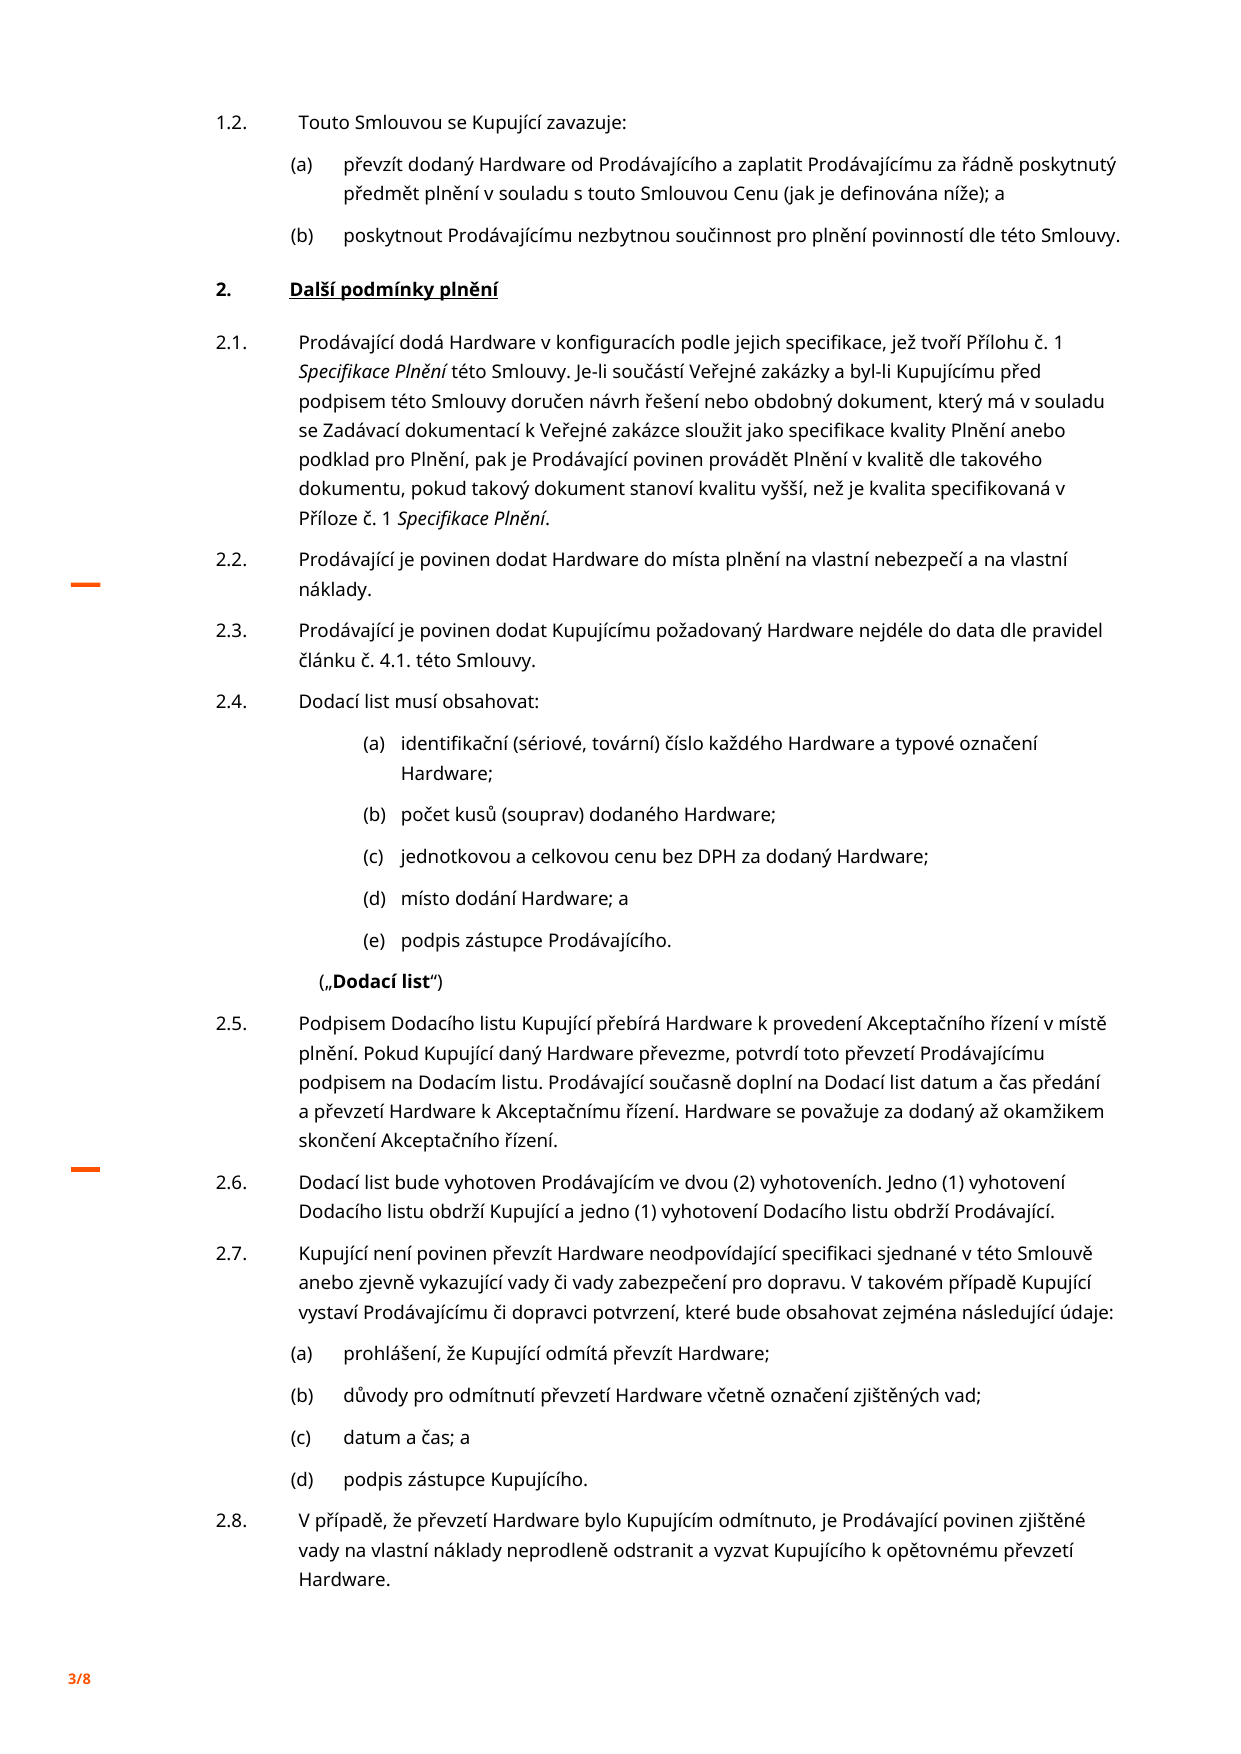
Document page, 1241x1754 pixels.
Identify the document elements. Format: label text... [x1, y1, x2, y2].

list datum a čas; a [291, 1424, 1122, 1450]
list Touto Smlouvou se Kupující zavazuje: [216, 109, 1122, 135]
list Podpisem Dodacího listu Kupující přebírá Hardware k provedení Akceptačního řízení v místě plnění. Pokud Kupující daný Hardware převezme, potvrdí toto převzetí Prodávajícímu podpisem na Dodacím listu. Prodávající současně doplní na Dodací list datum a čas předání a převzetí Hardware k Akceptačnímu řízení. Hardware se považuje za dodaný až okamžikem skončení Akceptačního řízení. [216, 1011, 1122, 1153]
list Dodací list bude vyhotoven Prodávajícím ve dvou (2) vyhotoveních. Jedno (1) vyhotovení Dodacího listu obdrží Kupující a jedno (1) vyhotovení Dodacího listu obdrží Prodávající. [216, 1169, 1122, 1224]
list podpis zástupce Kupujícího. [291, 1466, 1122, 1492]
list převzít dodaný Hardware od Prodávajícího a zaplatit Prodávajícímu za řádně poskytnutý předmět plnění v souladu s touto Smlouvou Cenu (jak je definována níže); a [291, 151, 1122, 206]
list Prodávající dodá Hardware v konfiguracích podle jejich specifikace, jež tvoří Přílohu č. 1 Specifikace Plnění této Smlouvy. Je-li součástí Veřejné zakázky a byl-li Kupujícímu před podpisem této Smlouvy doručen návrh řešení nebo obdobný dokument, který má v souladu se Zadávací dokumentací k Veřejné zakázce sloužit jako specifikace kvality Plnění anebo podklad pro Plnění, pak je Prodávající povinen provádět Plnění v kvalitě dle takového dokumentu, pokud takový dokument stanoví kvalitu vyšší, než je kvalita specifikovaná v Příloze č. 1 Specifikace Plnění. [216, 329, 1122, 531]
list Dodací list musí obsahovat: [216, 689, 1122, 714]
list Prodávající je povinen dodat Hardware do místa plnění na vlastní nebezpečí a na vlastní náklady. [216, 547, 1122, 602]
list poskytnout Prodávajícímu nezbytnou součinnost pro plnění povinností dle této Smlouvy. [291, 222, 1122, 248]
list počet kusů (souprav) dodaného Hardware; [363, 802, 1122, 827]
list jednotkovou a celkovou cenu bez DPH za dodaný Hardware; [363, 843, 1122, 869]
list Kupující není povinen převzít Hardware neodpovídající specifikaci sjednané v této Smlouvě anebo zjevně vykazující vady či vady zabezpečení pro dopravu. V takovém případě Kupující vystaví Prodávajícímu či dopravci potvrzení, které bude obsahovat zejména následující údaje: [216, 1240, 1122, 1324]
list Prodávající je povinen dodat Kupujícímu požadovaný Hardware nejdéle do data dle pravidel článku č. 4.1. této Smlouvy. [216, 618, 1122, 673]
subtitle Další podmínky plnění [216, 276, 1122, 302]
list V případě, že převzetí Hardware bylo Kupujícím odmítnuto, je Prodávající povinen zjištěné vady na vlastní náklady neprodleně odstranit a vyzvat Kupujícího k opětovnému převzetí Hardware. [216, 1508, 1122, 1592]
list identifikační (sériové, tovární) číslo každého Hardware a typové označení Hardware; [363, 731, 1122, 785]
text („Dodací list“) [319, 969, 1122, 994]
list prohlášení, že Kupující odmítá převzít Hardware; [291, 1341, 1122, 1366]
list místo dodání Hardware; a [363, 885, 1122, 911]
list podpis zástupce Prodávajícího. [363, 927, 1122, 952]
list důvody pro odmítnutí převzetí Hardware včetně označení zjištěných vad; [291, 1382, 1122, 1408]
